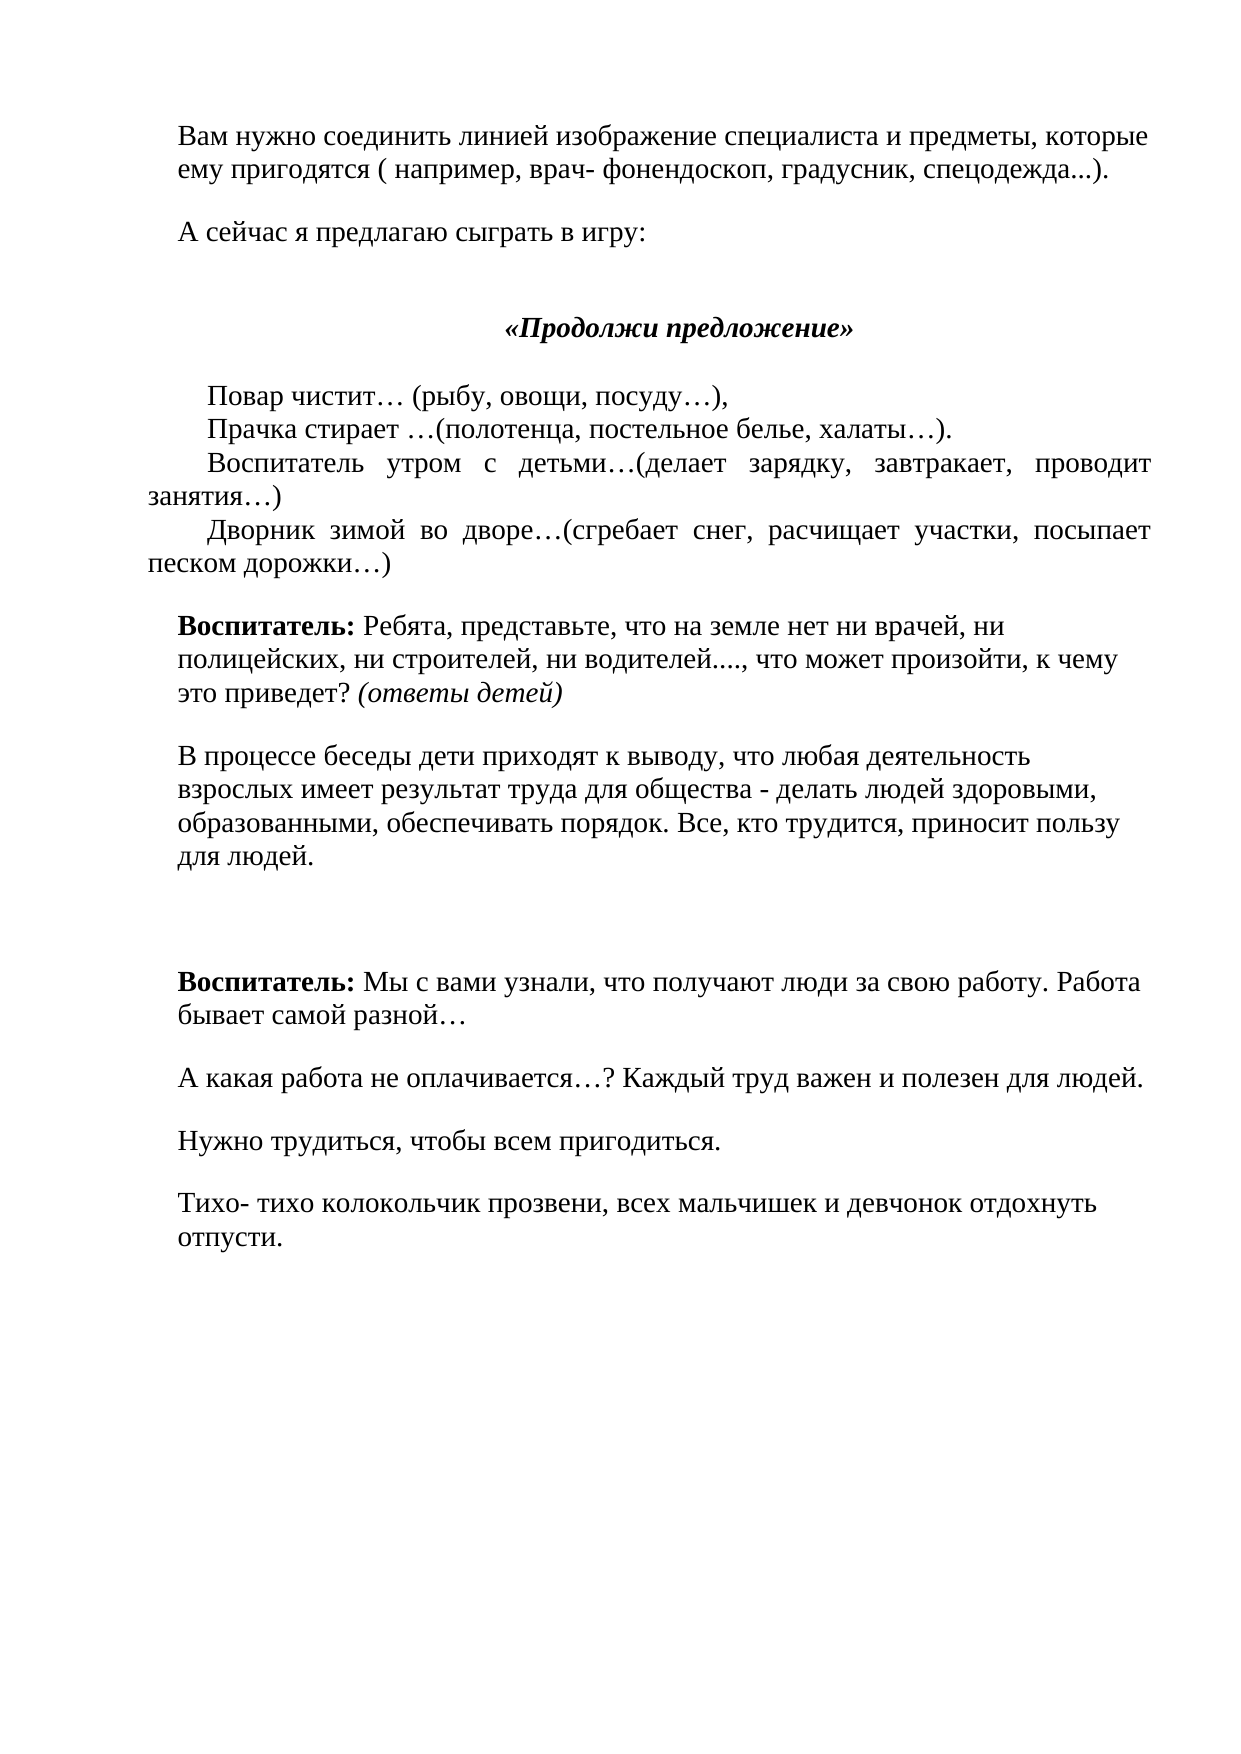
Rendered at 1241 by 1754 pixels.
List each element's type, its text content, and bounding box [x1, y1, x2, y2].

text Воспитатель: Ребята, представьте, что на земле нет ни врачей, ни полицейских, ни строителей, ни водителей...., что может произойти, к чему это приведет? (ответы детей) [177, 608, 1152, 709]
text Воспитатель: Мы с вами узнали, что получают люди за свою работу. Работа бывает самой разной… [177, 964, 1152, 1031]
text Воспитатель утром с детьми…(делает зарядку, завтракает, проводит занятия…) [148, 445, 1152, 512]
text В процессе беседы дети приходят к выводу, что любая деятельность взрослых имеет результат труда для общества - делать людей здоровыми, образованными, обеспечивать порядок. Все, кто трудится, приносит пользу для людей. [177, 738, 1152, 872]
text А сейчас я предлагаю сыграть в игру: [177, 214, 1152, 248]
text Тихо- тихо колокольчик прозвени, всех мальчишек и девчонок отдохнуть отпусти. [177, 1186, 1152, 1253]
text Прачка стирает …(полотенца, постельное белье, халаты…). [148, 411, 1152, 445]
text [177, 118, 1152, 185]
text Повар чистит… (рыбу, овощи, посуду…), [148, 378, 1152, 411]
text «Продолжи предложение» [148, 311, 1152, 344]
text А какая работа не оплачивается…? Каждый труд важен и полезен для людей. [177, 1060, 1152, 1094]
text Дворник зимой во дворе…(сгребает снег, расчищает участки, посыпает песком дорожки…) [148, 512, 1152, 579]
text Нужно трудиться, чтобы всем пригодиться. [177, 1123, 1152, 1156]
